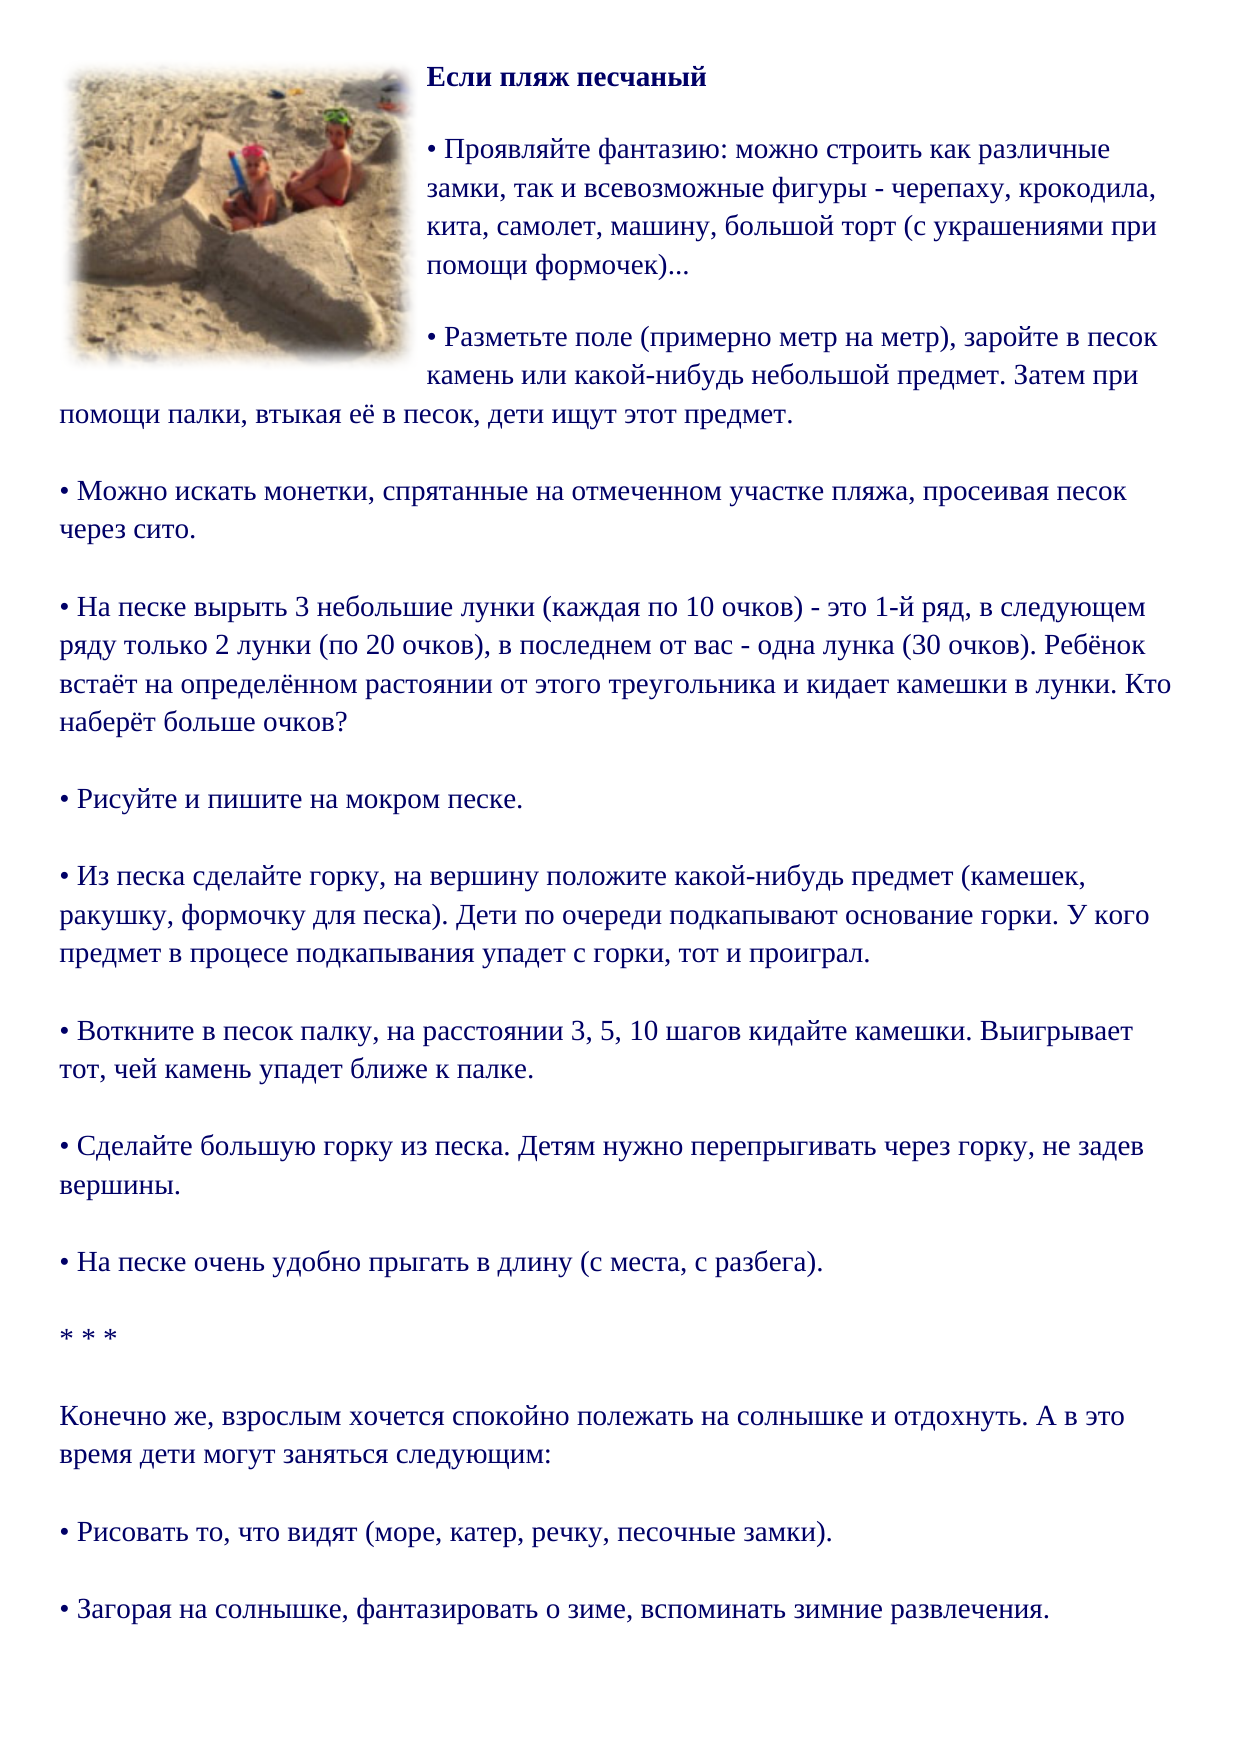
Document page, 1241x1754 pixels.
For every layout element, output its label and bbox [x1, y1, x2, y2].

text [59, 59, 1181, 1663]
picture [88, 88, 390, 343]
